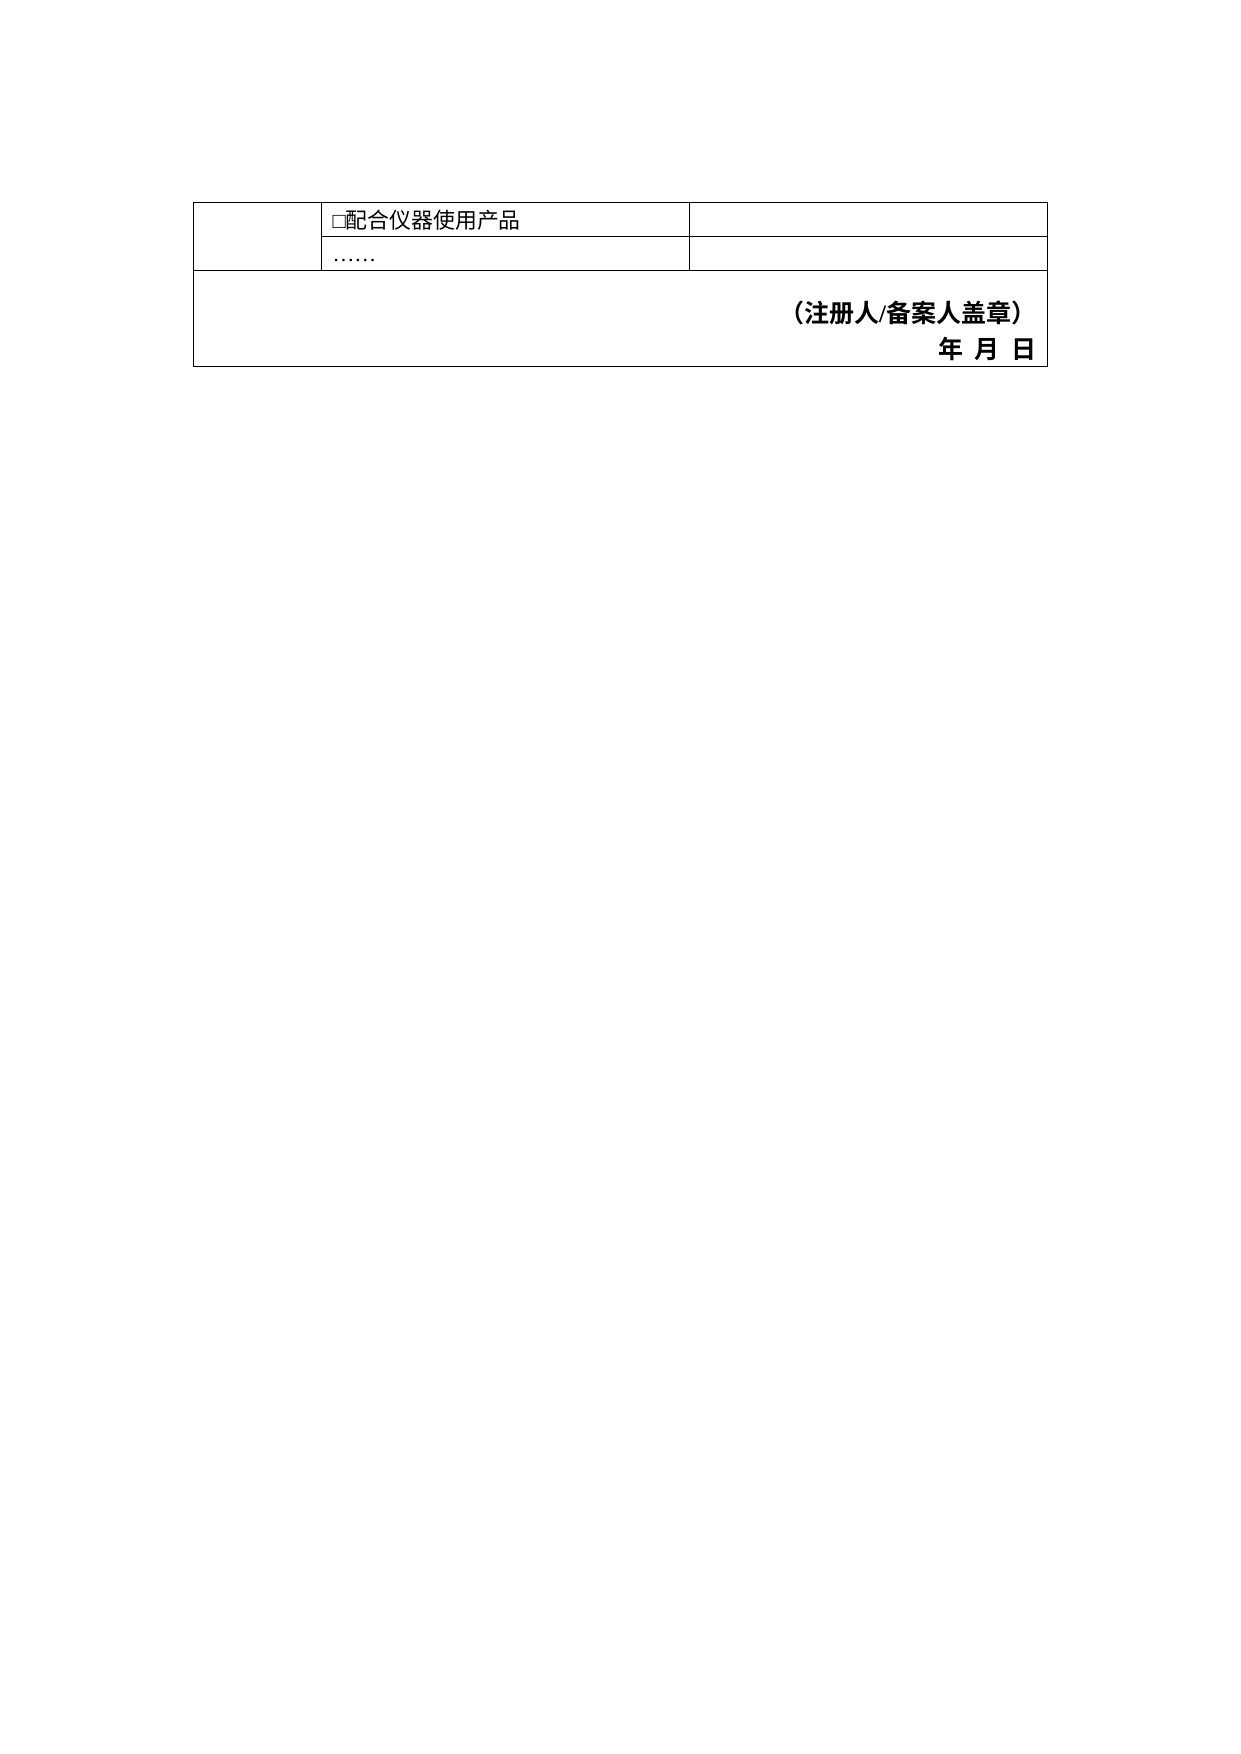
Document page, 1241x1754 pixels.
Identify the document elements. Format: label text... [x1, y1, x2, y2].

table_cell （注册人/备案人盖章） 年 月 日 [194, 271, 1047, 366]
table_cell [690, 237, 1047, 270]
table_cell …… [322, 237, 689, 270]
table_cell □配合仪器使用产品 [322, 203, 689, 236]
table_cell [690, 203, 1047, 236]
